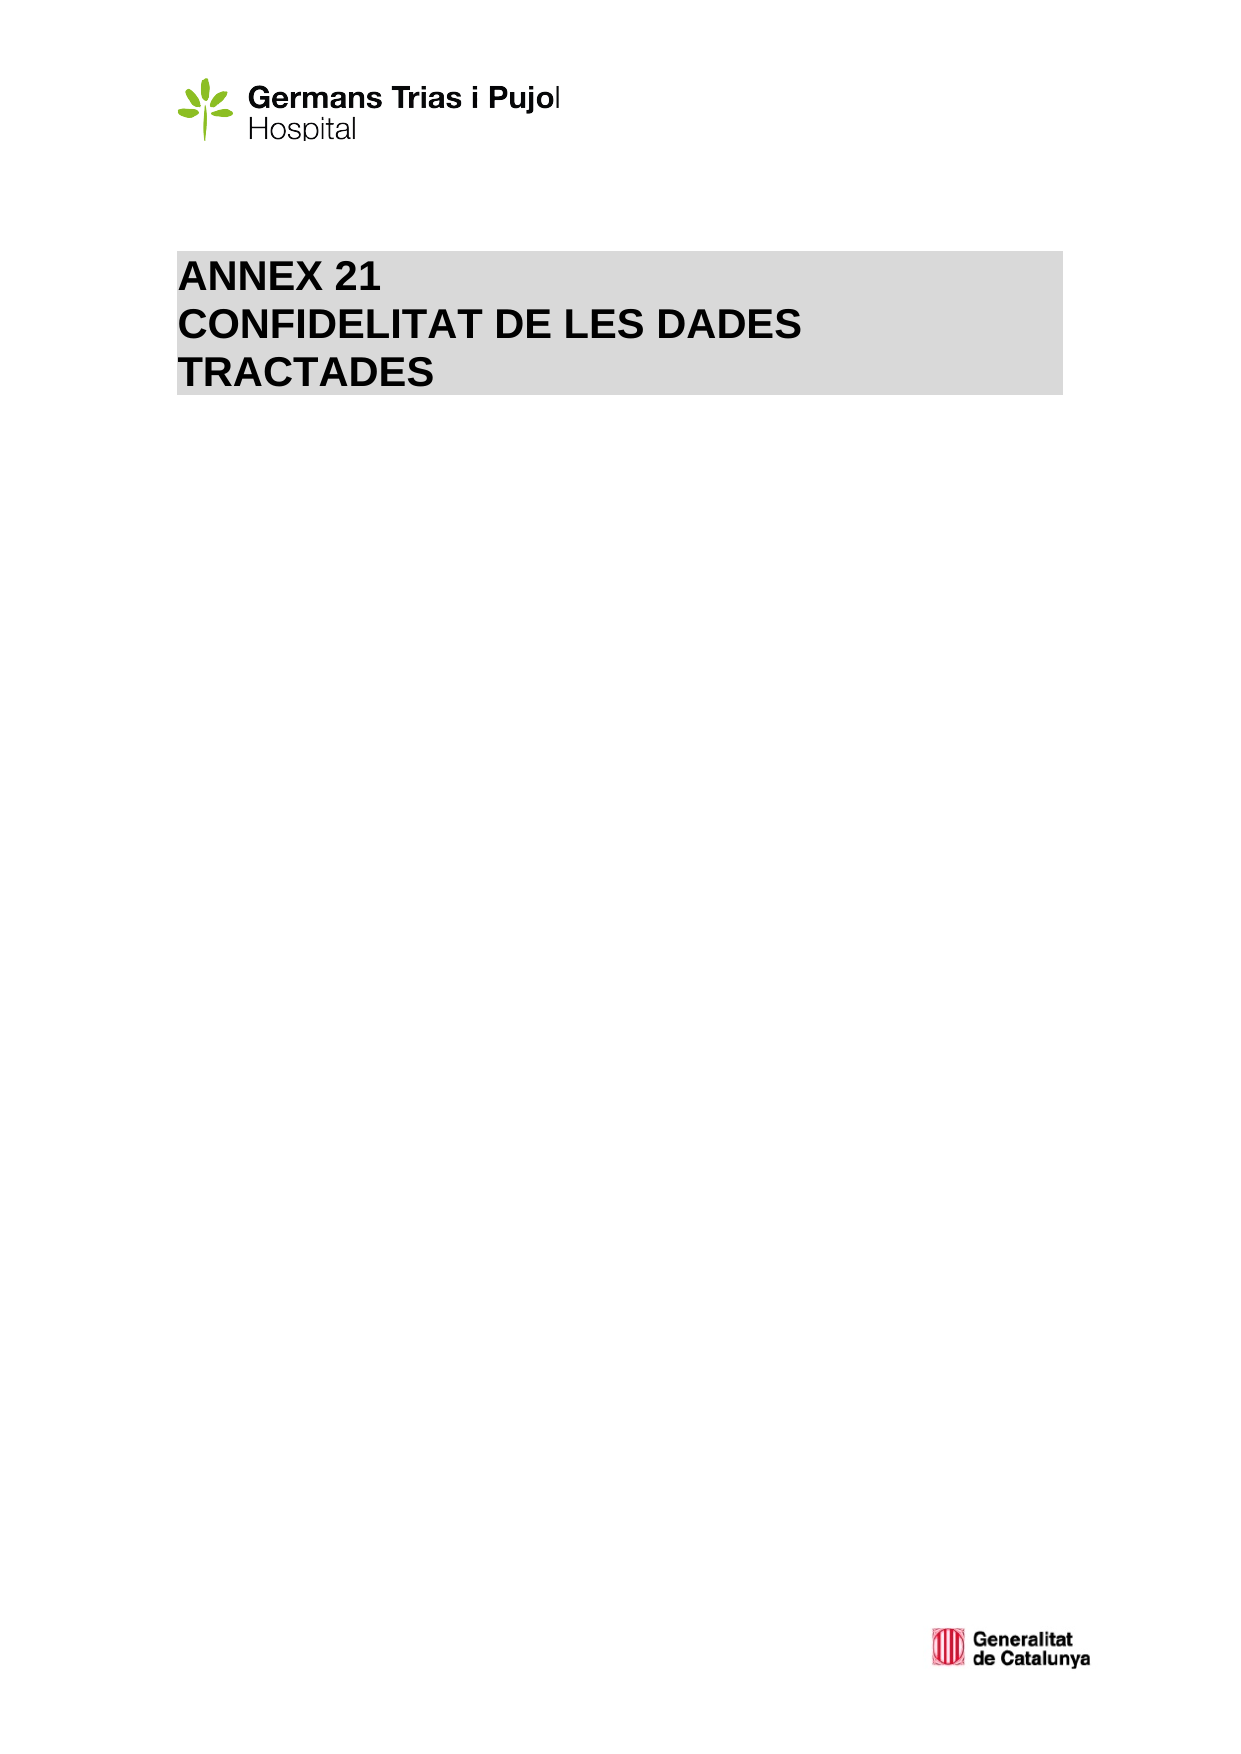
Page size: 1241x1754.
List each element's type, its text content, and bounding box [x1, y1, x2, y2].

picture [177, 78, 558, 141]
picture [893, 1621, 1129, 1674]
text CONFIDELITAT DE LES DADES TRACTADES [177, 299, 1063, 395]
text ANNEX 21 [177, 251, 1063, 299]
